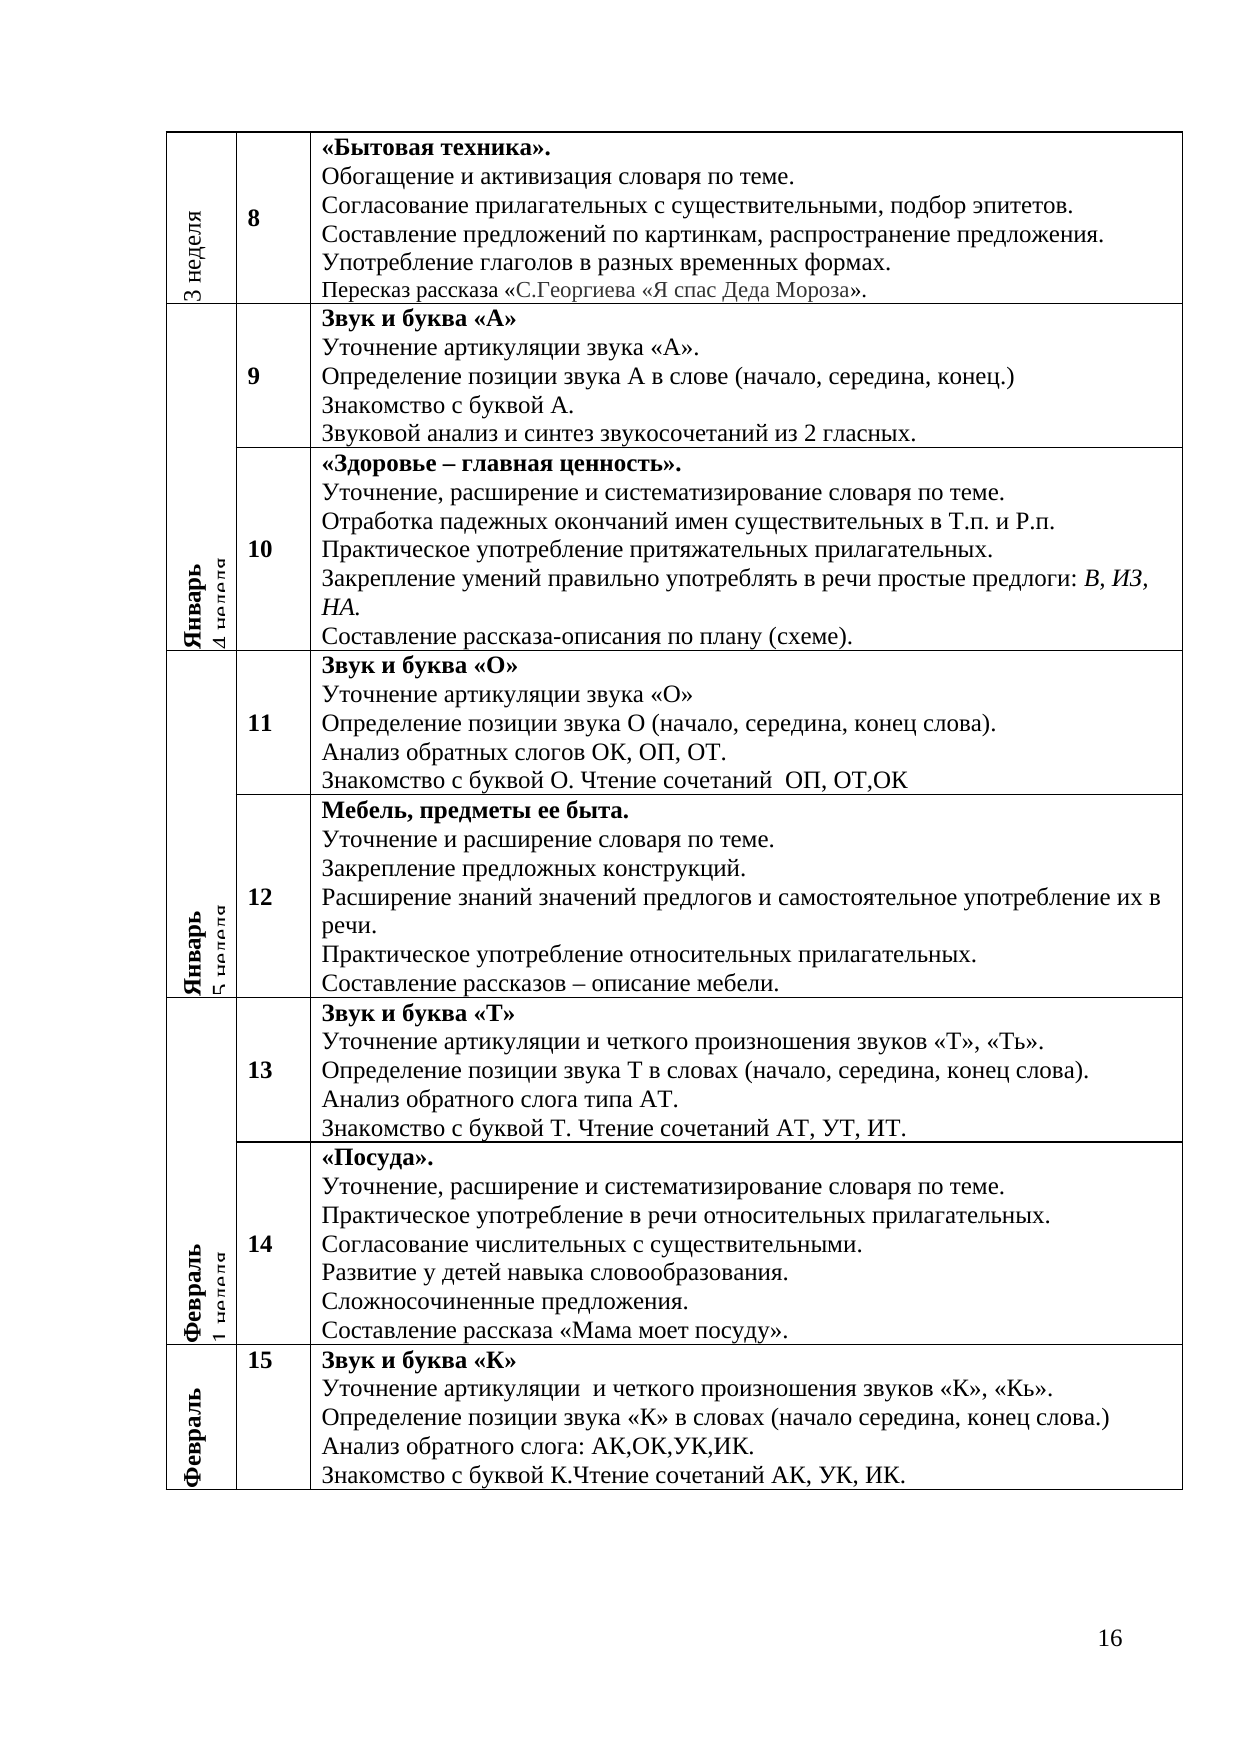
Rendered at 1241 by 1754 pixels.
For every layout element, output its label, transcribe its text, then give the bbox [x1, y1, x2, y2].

table_cell 9 [237, 304, 310, 447]
table_cell 10 [237, 448, 310, 649]
table_cell Январь 5 неделя [167, 651, 236, 997]
table_cell Звук и буква «О» Уточнение артикуляции звука «О» Определение позиции звука О (начало, середина, конец слова). Анализ обратных слогов ОК, ОП, ОТ. Знакомство с буквой О. Чтение сочетаний ОП, ОТ,ОК [311, 651, 1182, 794]
table_cell 13 [237, 998, 310, 1141]
table_cell Звук и буква «Т» Уточнение артикуляции и четкого произношения звуков «Т», «Ть». Определение позиции звука Т в словах (начало, середина, конец слова). Анализ обратного слога типа АТ. Знакомство с буквой Т. Чтение сочетаний АТ, УТ, ИТ. [311, 998, 1182, 1141]
table_cell Звук и буква «К» Уточнение артикуляции и четкого произношения звуков «К», «Кь». Определение позиции звука «К» в словах (начало середина, конец слова.) Анализ обратного слога: АК,ОК,УК,ИК. Знакомство с буквой К.Чтение сочетаний АК, УК, ИК. [311, 1345, 1182, 1488]
table_cell «Посуда». Уточнение, расширение и систематизирование словаря по теме. Практическое употребление в речи относительных прилагательных. Согласование числительных с существительными. Развитие у детей навыка словообразования. Сложносочиненные предложения. Составление рассказа «Мама моет посуду». [311, 1143, 1182, 1344]
table_cell «Здоровье – главная ценность». Уточнение, расширение и систематизирование словаря по теме. Отработка падежных окончаний имен существительных в Т.п. и Р.п. Практическое употребление притяжательных прилагательных. Закрепление умений правильно употреблять в речи простые предлоги: В, ИЗ, НА. Составление рассказа-описания по плану (схеме). [311, 448, 1182, 649]
table_cell 14 [237, 1143, 310, 1344]
table_cell Февраль 1 неделя [167, 998, 236, 1344]
table_cell 11 [237, 651, 310, 794]
table_cell «Бытовая техника». Обогащение и активизация словаря по теме. Согласование прилагательных с существительными, подбор эпитетов. Составление предложений по картинкам, распространение предложения. Употребление глаголов в разных временных формах. Пересказ рассказа «С.Георгиева «Я спас Деда Мороза». [311, 133, 1182, 302]
table_cell Февраль 2 неделя [167, 1345, 236, 1488]
table_cell 12 [237, 795, 310, 997]
table_cell Январь 3 неделя [167, 133, 236, 302]
table_cell Январь 4 неделя [167, 304, 236, 649]
table_cell Мебель, предметы ее быта. Уточнение и расширение словаря по теме. Закрепление предложных конструкций. Расширение знаний значений предлогов и самостоятельное употребление их в речи. Практическое употребление относительных прилагательных. Составление рассказов – описание мебели. [311, 795, 1182, 997]
table_cell Звук и буква «А» Уточнение артикуляции звука «А». Определение позиции звука А в слове (начало, середина, конец.) Знакомство с буквой А. Звуковой анализ и синтез звукосочетаний из 2 гласных. [311, 304, 1182, 447]
table_cell 8 [237, 133, 310, 302]
table_cell 15 [237, 1345, 310, 1488]
